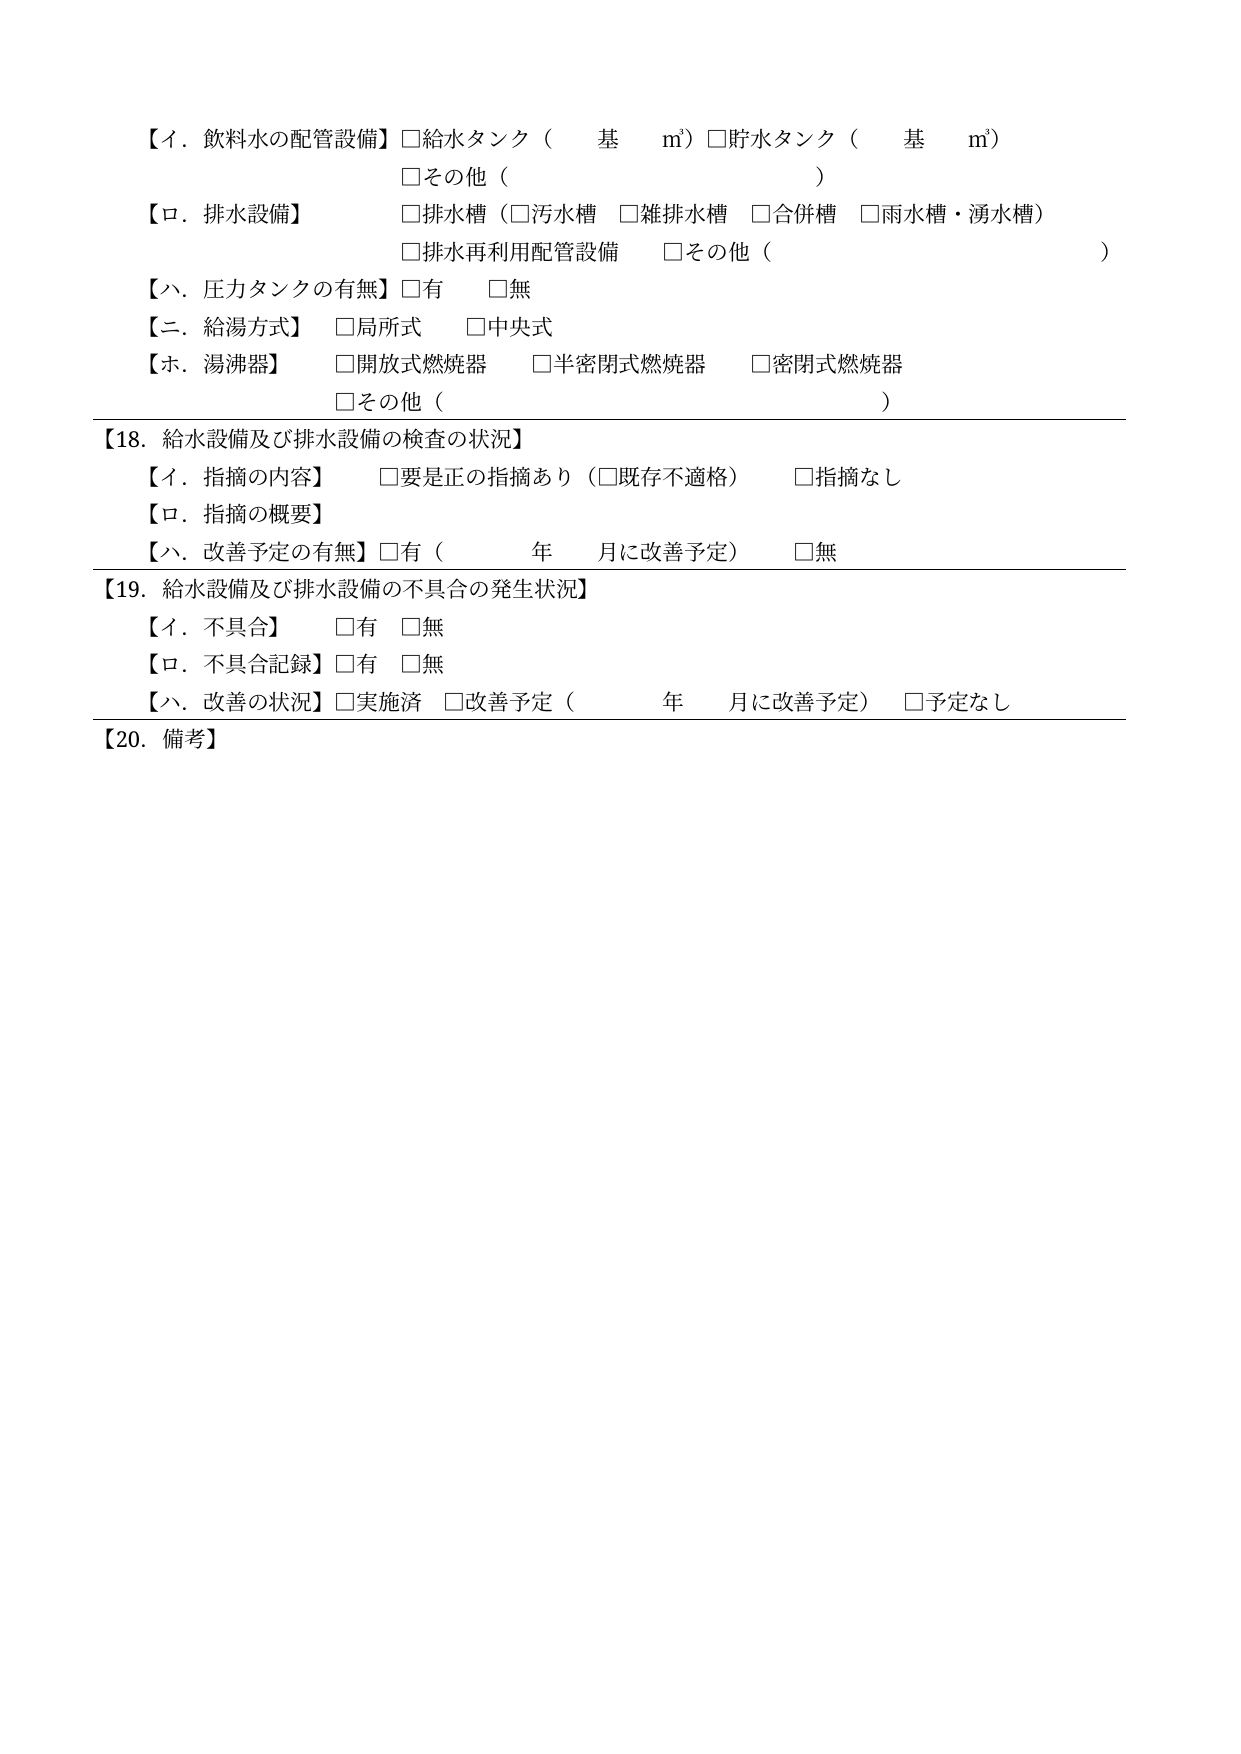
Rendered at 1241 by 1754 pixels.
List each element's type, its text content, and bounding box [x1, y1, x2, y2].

text 【19．給水設備及び排水設備の不具合の発生状況】 [94, 570, 1125, 607]
text 【イ．不具合】 □有 □無 [94, 607, 1125, 644]
text 【ホ．湯沸器】 □開放式燃焼器 □半密閉式燃焼器 □密閉式燃焼器 [94, 344, 1125, 382]
text 【20．備考】 [94, 720, 1125, 757]
text 【ハ．改善予定の有無】□有（ 年 月に改善予定） □無 [94, 532, 1125, 569]
text 【ロ．不具合記録】□有 □無 [94, 644, 1125, 682]
text 【イ．指摘の内容】 □要是正の指摘あり（□既存不適格） □指摘なし [94, 457, 1125, 494]
text 【ハ．改善の状況】□実施済 □改善予定（ 年 月に改善予定） □予定なし [94, 682, 1125, 719]
text □その他（ ） [94, 157, 1125, 194]
text 【イ．飲料水の配管設備】□給水タンク（ 基 ㎥）□貯水タンク（ 基 ㎥） [94, 119, 1125, 157]
text 【ハ．圧力タンクの有無】□有 □無 [94, 269, 1125, 307]
text □その他（ ） [94, 382, 1125, 419]
text □排水再利用配管設備 □その他（ ） [94, 232, 1125, 269]
text 【ロ．排水設備】 □排水槽（□汚水槽 □雑排水槽 □合併槽 □雨水槽・湧水槽） [94, 194, 1125, 232]
text 【ロ．指摘の概要】 [94, 494, 1125, 532]
text 【18．給水設備及び排水設備の検査の状況】 [94, 420, 1125, 457]
text 【ニ．給湯方式】 □局所式 □中央式 [94, 307, 1125, 344]
